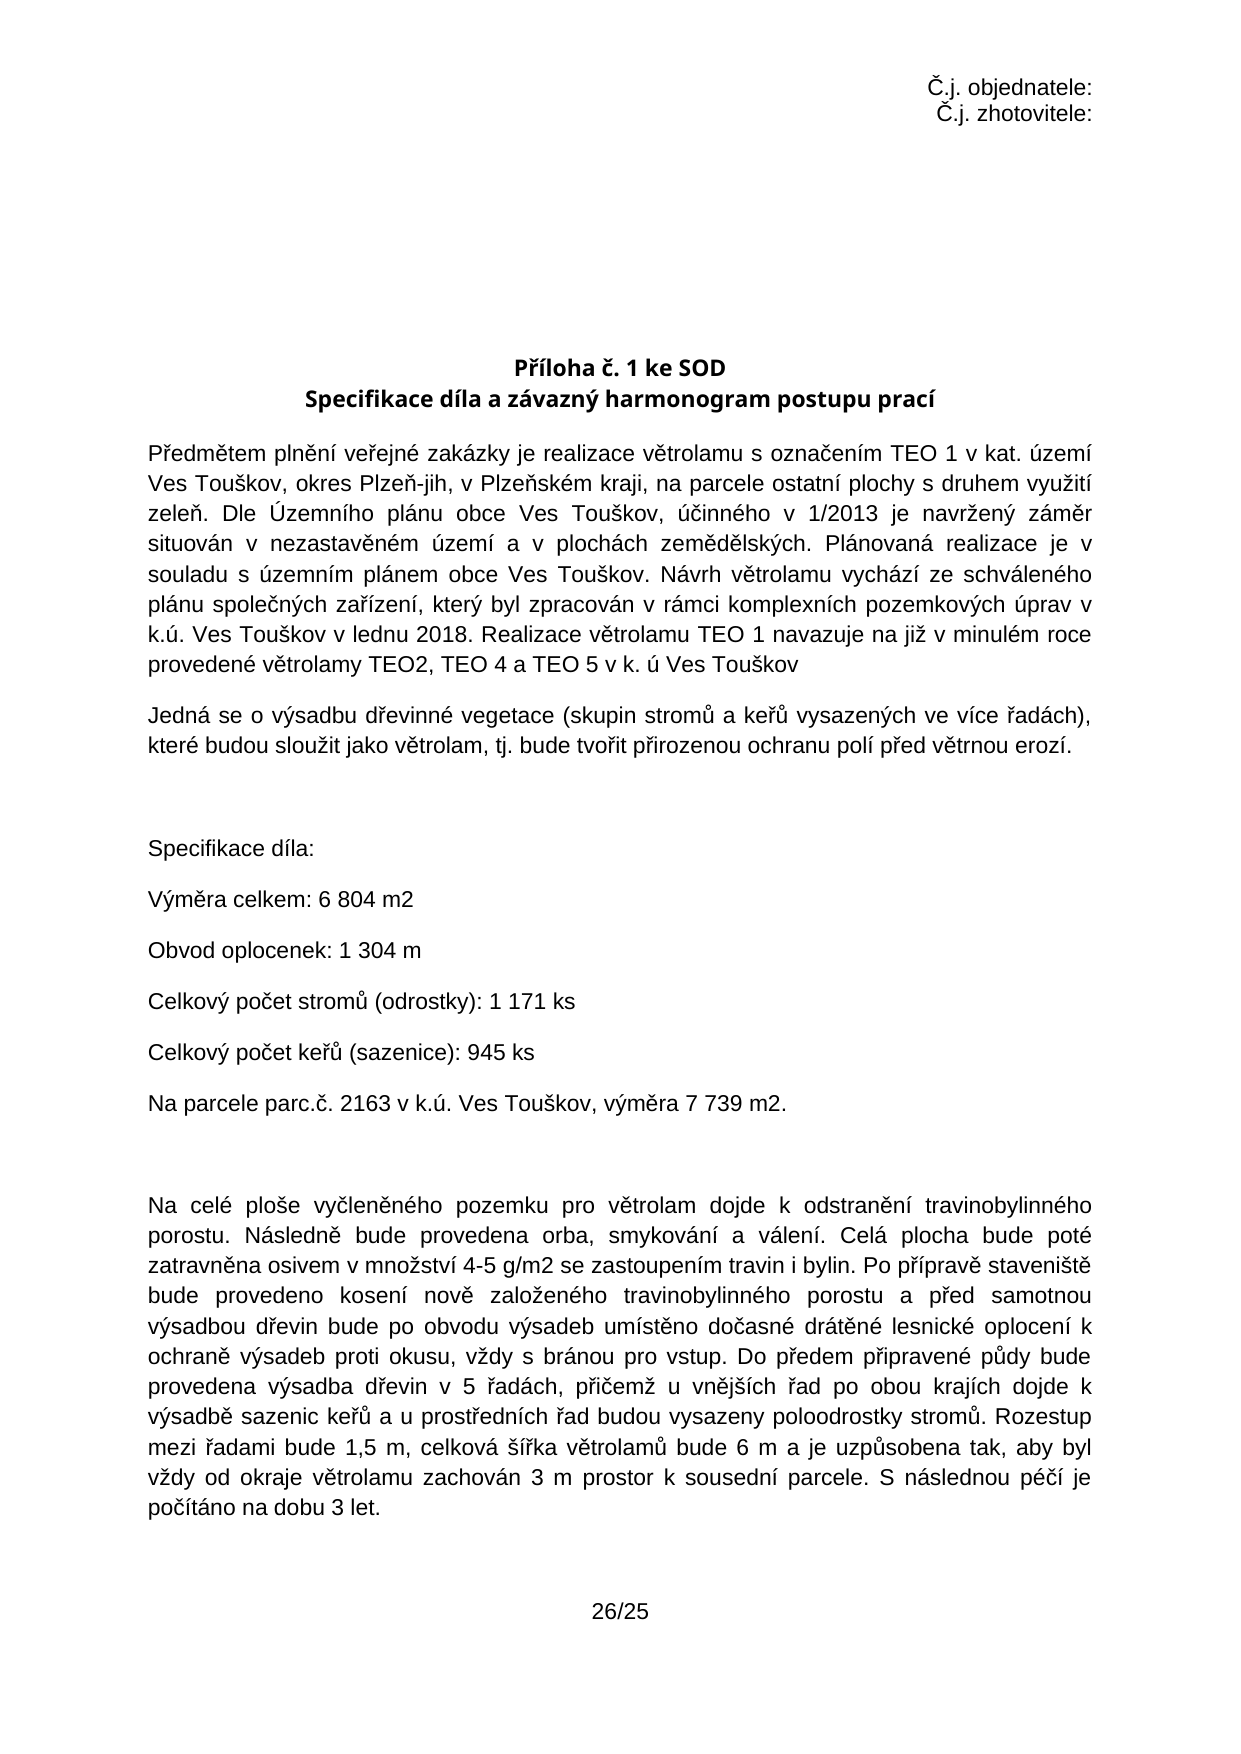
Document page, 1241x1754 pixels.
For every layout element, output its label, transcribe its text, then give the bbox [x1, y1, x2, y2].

text Příloha č. 1 ke SOD [148, 352, 1093, 383]
text Specifikace díla: [148, 834, 1093, 861]
text Celkový počet keřů (sazenice): 945 ks [148, 1039, 1093, 1065]
text Jedná se o výsadbu dřevinné vegetace (skupin stromů a keřů vysazených ve více řadách), které budou sloužit jako větrolam, tj. bude tvořit přirozenou ochranu polí před větrnou erozí. [148, 702, 1093, 759]
text Předmětem plnění veřejné zakázky je realizace větrolamu s označením TEO 1 v kat. území Ves Touškov, okres Plzeň-jih, v Plzeňském kraji, na parcele ostatní plochy s druhem využití zeleň. Dle Územního plánu obce Ves Touškov, účinného v 1/2013 je navržený záměr situován v nezastavěném území a v plochách zemědělských. Plánovaná realizace je v souladu s územním plánem obce Ves Touškov. Návrh větrolamu vychází ze schváleného plánu společných zařízení, který byl zpracován v rámci komplexních pozemkových úprav v k.ú. Ves Touškov v lednu 2018. Realizace větrolamu TEO 1 navazuje na již v minulém roce provedené větrolamy TEO2, TEO 4 a TEO 5 v k. ú Ves Touškov [148, 440, 1093, 678]
text Na parcele parc.č. 2163 v k.ú. Ves Touškov, výměra 7 739 m2. [148, 1090, 1093, 1116]
text Na celé ploše vyčleněného pozemku pro větrolam dojde k odstranění travinobylinného porostu. Následně bude provedena orba, smykování a válení. Celá plocha bude poté zatravněna osivem v množství 4-5 g/m2 se zastoupením travin i bylin. Po přípravě staveniště bude provedeno kosení nově založeného travinobylinného porostu a před samotnou výsadbou dřevin bude po obvodu výsadeb umístěno dočasné drátěné lesnické oplocení k ochraně výsadeb proti okusu, vždy s bránou pro vstup. Do předem připravené půdy bude provedena výsadba dřevin v 5 řadách, přičemž u vnějších řad po obou krajích dojde k výsadbě sazenic keřů a u prostředních řad budou vysazeny poloodrostky stromů. Rozestup mezi řadami bude 1,5 m, celková šířka větrolamů bude 6 m a je uzpůsobena tak, aby byl vždy od okraje větrolamu zachován 3 m prostor k sousední parcele. S následnou péčí je počítáno na dobu 3 let. [148, 1192, 1093, 1520]
text Obvod oplocenek: 1 304 m [148, 937, 1093, 963]
text Výměra celkem: 6 804 m2 [148, 886, 1093, 912]
text Celkový počet stromů (odrostky): 1 171 ks [148, 988, 1093, 1014]
text Specifikace díla a závazný harmonogram postupu prací [148, 383, 1093, 414]
